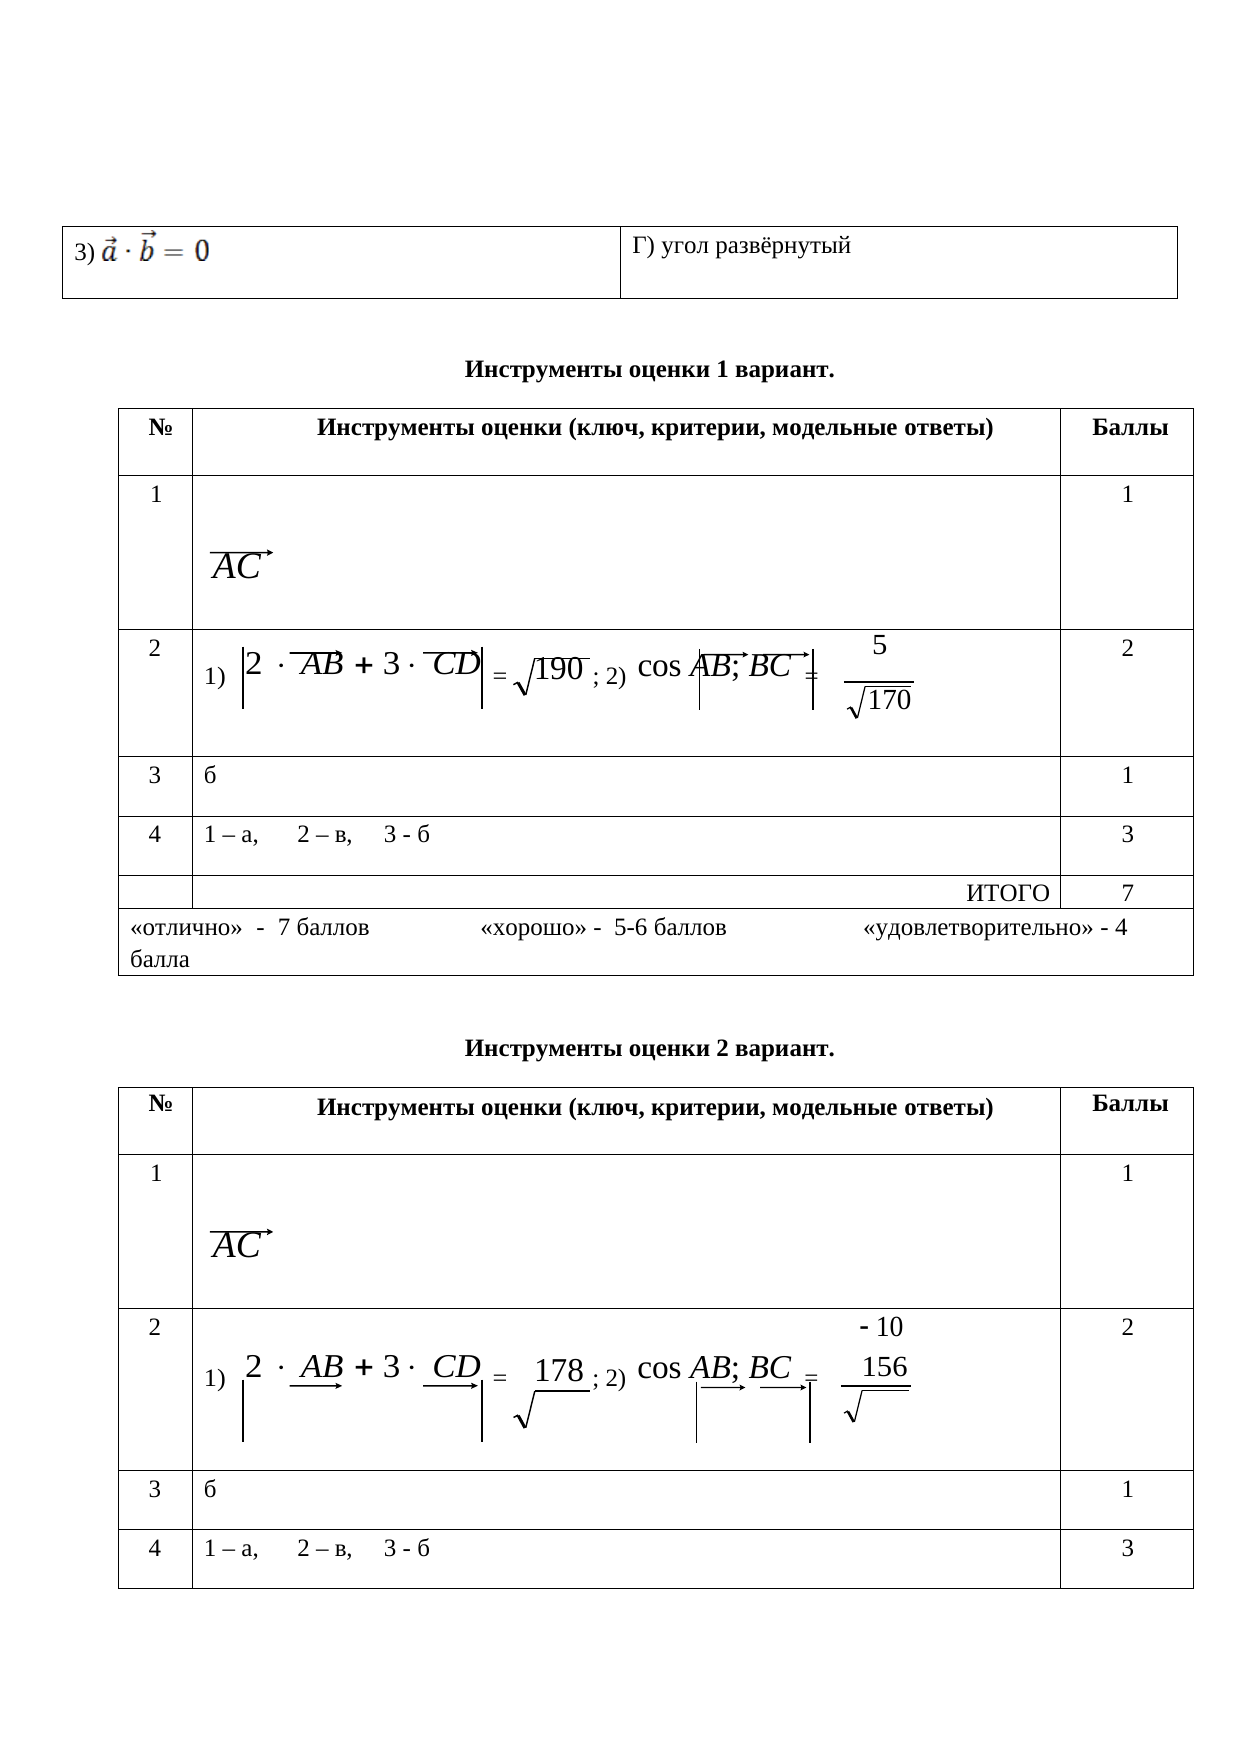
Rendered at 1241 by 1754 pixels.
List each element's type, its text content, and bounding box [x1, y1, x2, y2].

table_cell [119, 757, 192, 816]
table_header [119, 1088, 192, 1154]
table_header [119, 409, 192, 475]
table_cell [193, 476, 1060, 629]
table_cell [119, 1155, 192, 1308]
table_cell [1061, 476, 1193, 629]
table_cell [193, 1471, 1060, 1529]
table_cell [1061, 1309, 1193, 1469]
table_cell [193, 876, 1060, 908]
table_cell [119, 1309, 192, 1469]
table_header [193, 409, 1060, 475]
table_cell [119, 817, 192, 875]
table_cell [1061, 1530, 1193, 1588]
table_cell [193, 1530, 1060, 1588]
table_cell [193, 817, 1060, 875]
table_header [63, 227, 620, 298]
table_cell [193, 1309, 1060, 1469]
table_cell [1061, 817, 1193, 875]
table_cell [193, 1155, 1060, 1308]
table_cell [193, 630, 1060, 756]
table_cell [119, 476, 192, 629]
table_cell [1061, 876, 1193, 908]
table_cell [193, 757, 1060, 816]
picture [101, 230, 209, 261]
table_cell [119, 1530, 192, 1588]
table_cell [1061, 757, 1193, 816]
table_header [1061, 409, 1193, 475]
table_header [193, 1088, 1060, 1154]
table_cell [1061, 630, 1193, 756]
subtitle Инструменты оценки 1 вариант. [92, 354, 1207, 383]
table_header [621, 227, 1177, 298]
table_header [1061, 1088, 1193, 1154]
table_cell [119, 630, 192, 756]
text Инструменты оценки 2 вариант. [92, 1033, 1207, 1062]
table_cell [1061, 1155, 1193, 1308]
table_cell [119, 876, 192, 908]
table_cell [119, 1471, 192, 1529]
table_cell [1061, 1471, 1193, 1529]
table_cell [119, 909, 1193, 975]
